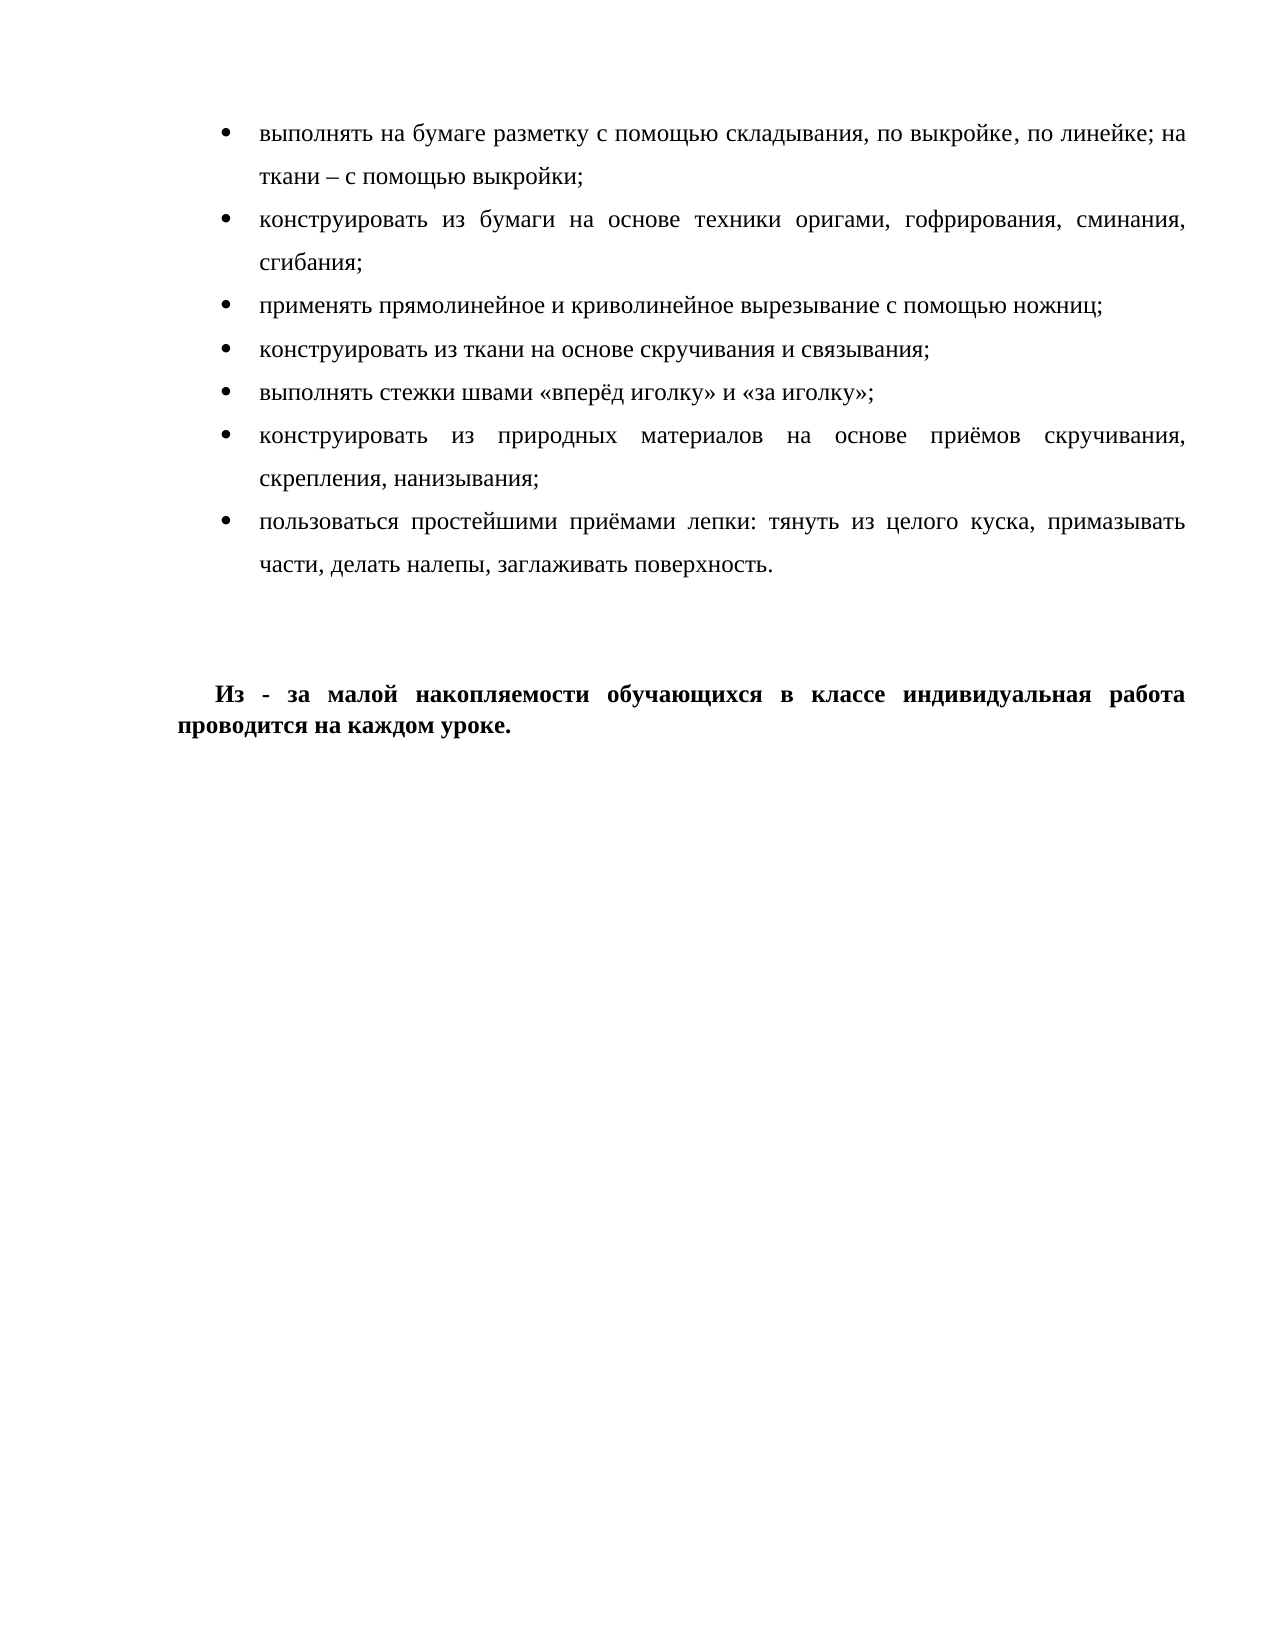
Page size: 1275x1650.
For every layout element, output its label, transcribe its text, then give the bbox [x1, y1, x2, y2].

text Из - за малой накопляемости обучающихся в классе индивидуальная работа проводится на каждом уроке. [177, 679, 1186, 739]
list выполнять стежки швами «вперёд иголку» и «за иголку»; [222, 377, 1186, 406]
list пользоваться простейшими приёмами лепки: тянуть из целого куска, примазывать части, делать налепы, заглаживать поверхность. [222, 506, 1186, 578]
list конструировать из бумаги на основе техники оригами, гофрирования, сминания, сгибания; [222, 204, 1186, 276]
list конструировать из ткани на основе скручивания и связывания; [222, 334, 1186, 362]
list конструировать из природных материалов на основе приёмов скручивания, скрепления, нанизывания; [222, 420, 1186, 492]
list выполнять на бумаге разметку с помощью складывания, по выкройке, по линейке; на ткани – с помощью выкройки; [222, 118, 1186, 190]
list применять прямолинейное и криволинейное вырезывание с помощью ножниц; [222, 291, 1186, 319]
